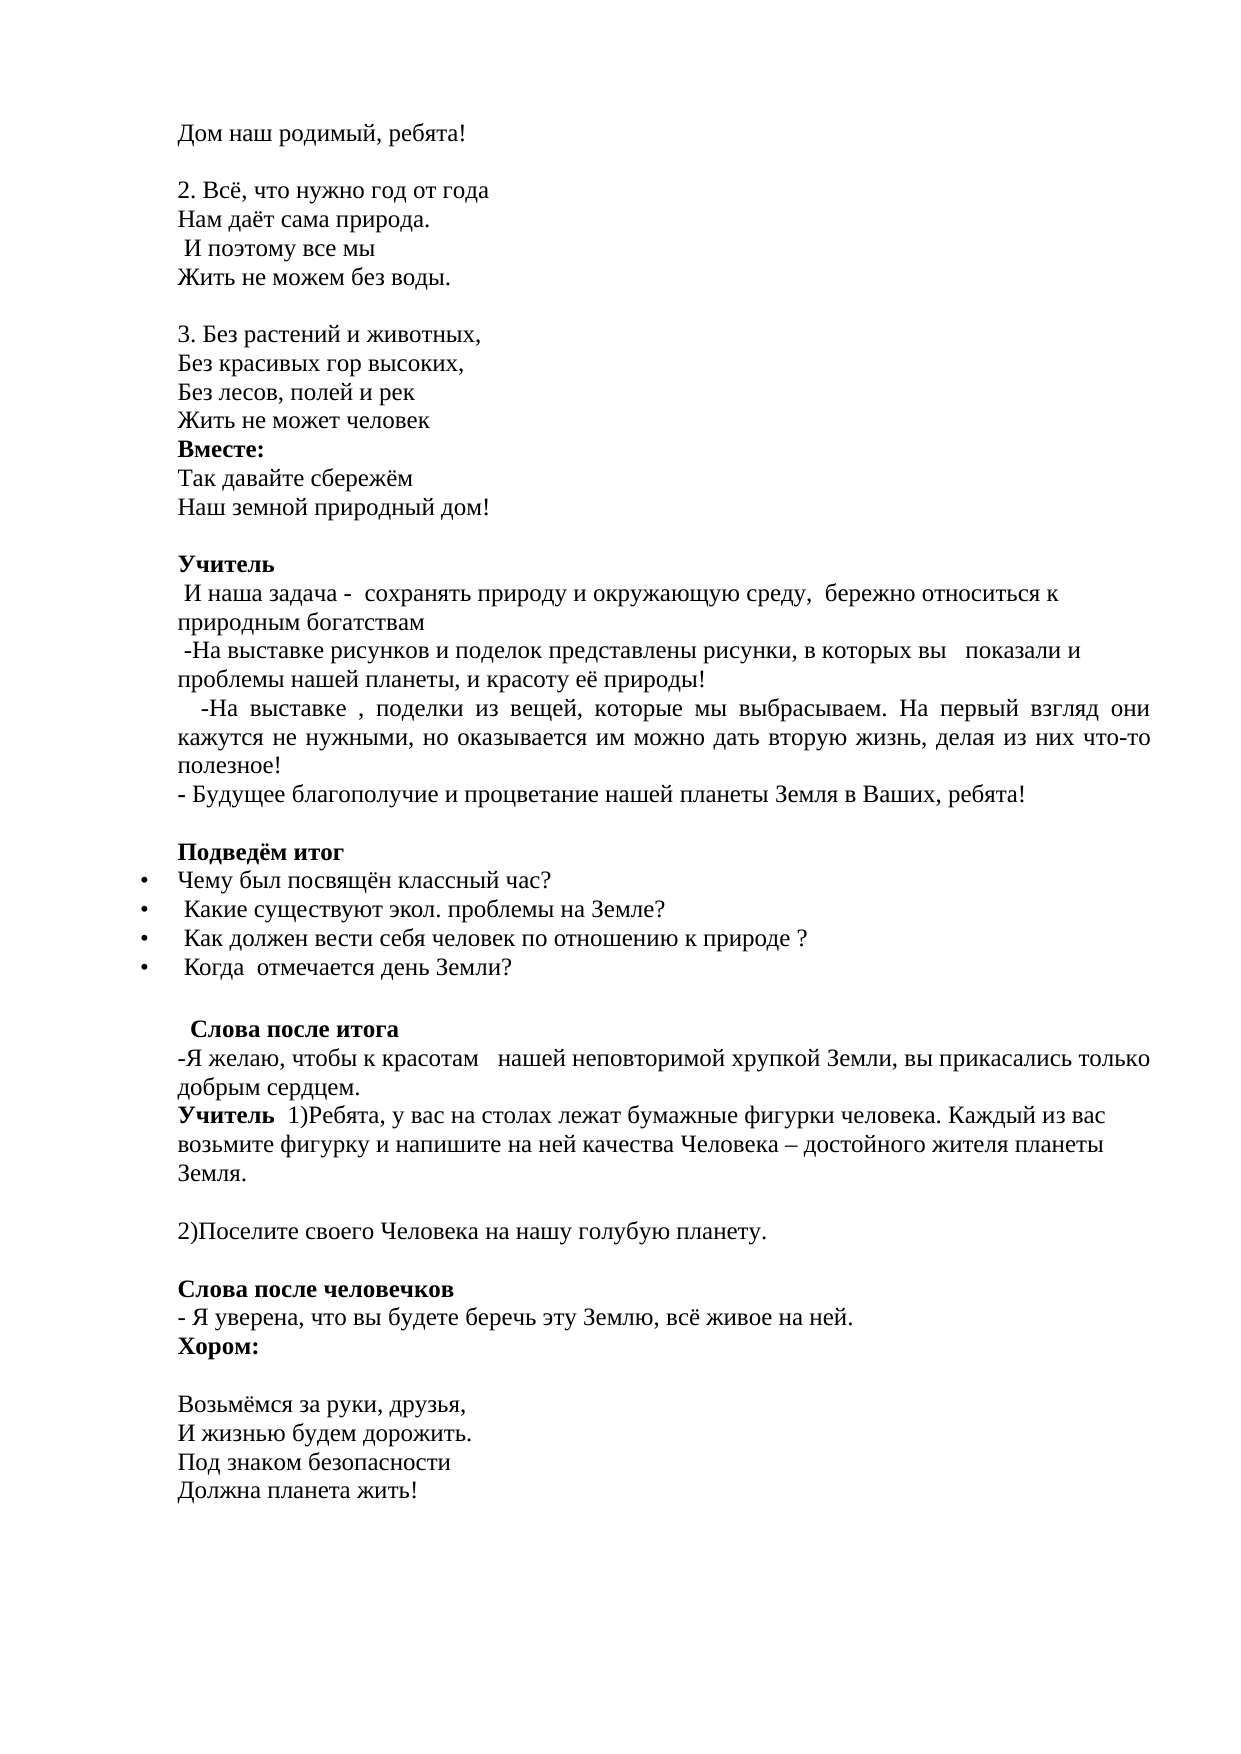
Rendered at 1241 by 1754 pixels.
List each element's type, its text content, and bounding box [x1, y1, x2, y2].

text -На выставке , поделки из вещей, которые мы выбрасываем. На первый взгляд они кажутся не нужными, но оказывается им можно дать вторую жизнь, делая из них что-то полезное! [177, 693, 1152, 779]
subtitle Как должен вести себя человек по отношению к природе ? [140, 923, 1152, 952]
text Учитель [177, 549, 1152, 578]
text 2. Всё, что нужно год от года [177, 176, 1152, 204]
text Дом наш родимый, ребята! [177, 118, 1152, 147]
subtitle Чему был посвящён классный час? [140, 866, 1152, 894]
text Наш земной природный дом! [177, 492, 1152, 521]
text Слова после человечков [177, 1274, 1152, 1302]
text И наша задача - сохранять природу и окружающую среду, бережно относиться к природным богатствам [177, 578, 1152, 636]
text Без лесов, полей и рек [177, 377, 1152, 406]
text - Будущее благополучие и процветание нашей планеты Земля в Ваших, ребята! [177, 779, 1152, 808]
text -На выставке рисунков и поделок представлены рисунки, в которых вы показали и проблемы нашей планеты, и красоту её природы! [177, 636, 1152, 693]
text Вместе: [177, 434, 1152, 463]
text Без красивых гор высоких, [177, 348, 1152, 377]
text 2)Поселите своего Человека на нашу голубую планету. [177, 1216, 1152, 1244]
text -Я желаю, чтобы к красотам нашей неповторимой хрупкой Земли, вы прикасались только добрым сердцем. [177, 1043, 1152, 1100]
text 3. Без растений и животных, [177, 319, 1152, 348]
text Подведём итог [177, 837, 1152, 866]
text Нам даёт сама природа. [177, 204, 1152, 233]
text Жить не можем без воды. [177, 262, 1152, 291]
subtitle Когда отмечается день Земли? [140, 952, 1152, 981]
text - Я уверена, что вы будете беречь эту Землю, всё живое на ней. [177, 1302, 1152, 1331]
subtitle Какие существуют экол. проблемы на Земле? [140, 894, 1152, 923]
text Возьмёмся за руки, друзья, И жизнью будем дорожить. Под знаком безопасности Должна планета жить! [177, 1389, 1152, 1504]
text Слова после итога [177, 1014, 1152, 1043]
text Так давайте сбережём [177, 463, 1152, 492]
text Хором: [177, 1331, 1152, 1360]
text Жить не может человек [177, 406, 1152, 434]
text И поэтому все мы [177, 233, 1152, 262]
text Учитель 1)Ребята, у вас на столах лежат бумажные фигурки человека. Каждый из вас возьмите фигурку и напишите на ней качества Человека – достойного жителя планеты Земля. [177, 1100, 1152, 1187]
